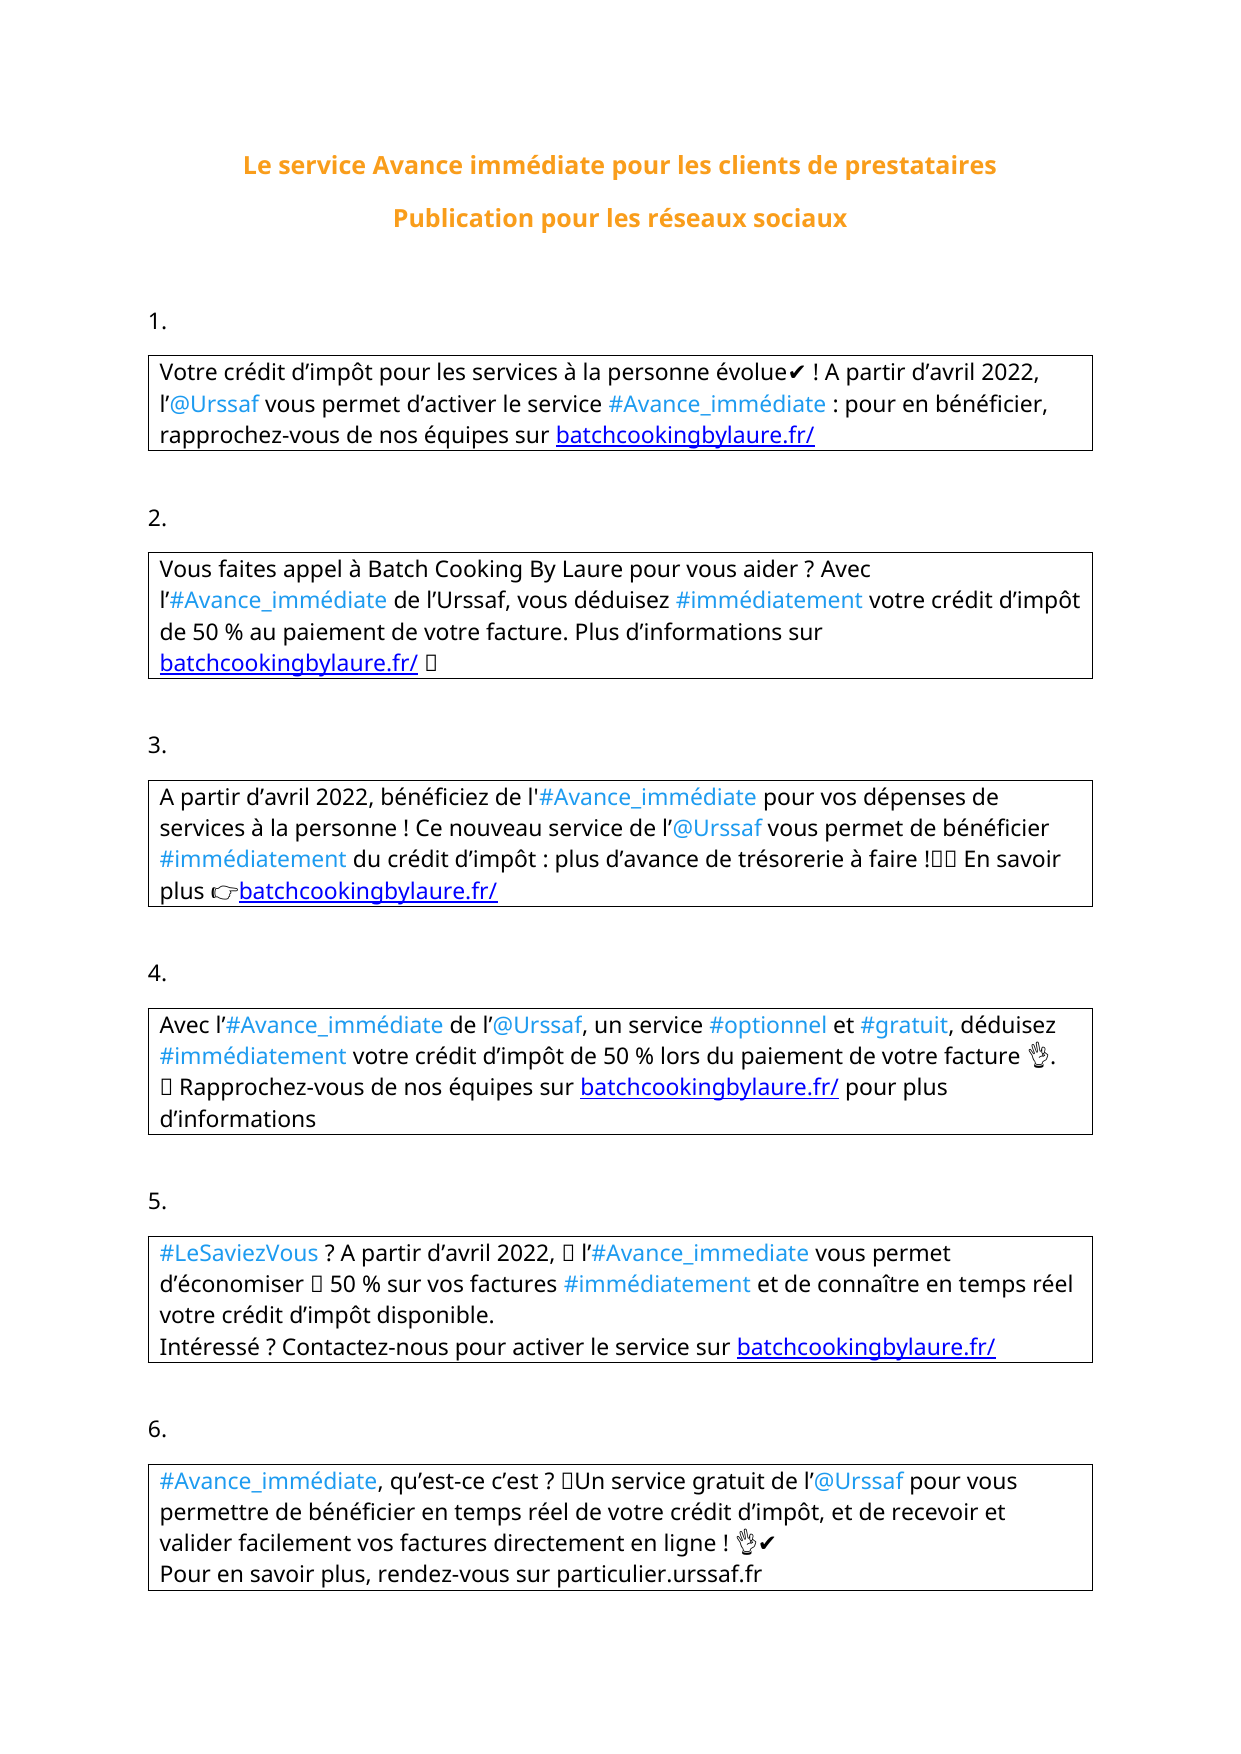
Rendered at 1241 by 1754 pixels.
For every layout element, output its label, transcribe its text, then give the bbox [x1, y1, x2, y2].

table_header Avec l’#Avance_immédiate de l’@Urssaf, un service #optionnel et #gratuit, déduisez #immédiatement votre crédit d’impôt de 50 % lors du paiement de votre facture . Rapprochez-vous de nos équipes sur batchcookingbylaure.fr/ pour plus d’informations [149, 1009, 1092, 1134]
table_header #LeSaviezVous ? A partir d’avril 2022, l’#Avance_immediate vous permet d’économiser 50 % sur vos factures #immédiatement et de connaître en temps réel votre crédit d’impôt disponible. Intéressé ? Contactez-nous pour activer le service sur batchcookingbylaure.fr/ [149, 1237, 1092, 1362]
text 6. [148, 1413, 1093, 1444]
table_header #Avance_immédiate, qu’est-ce c’est ? Un service gratuit de l’@Urssaf pour vous permettre de bénéficier en temps réel de votre crédit d’impôt, et de recevoir et valider facilement vos factures directement en ligne ! ✔ Pour en savoir plus, rendez-vous sur particulier.urssaf.fr [149, 1465, 1092, 1590]
table_header Vous faites appel à Batch Cooking By Laure pour vous aider ? Avec l’#Avance_immédiate de l’Urssaf, vous déduisez #immédiatement votre crédit d’impôt de 50 % au paiement de votre facture. Plus d’informations sur batchcookingbylaure.fr/ 💡 [149, 553, 821, 678]
text 5. [148, 1185, 1093, 1217]
text Le service Avance immédiate pour les clients de prestataires [148, 148, 1093, 182]
text 3. [148, 729, 1093, 761]
table_header A partir d’avril 2022, bénéficiez de l'#Avance_immédiate pour vos dépenses de services à la personne ! Ce nouveau service de l’@Urssaf vous permet de bénéficier #immédiatement du crédit d’impôt : plus d’avance de trésorerie à faire !✨💸 En savoir plus 👉batchcookingbylaure.fr/ [149, 781, 1092, 906]
text Publication pour les réseaux sociaux [148, 201, 1093, 235]
table_header Votre crédit d’impôt pour les services à la personne évolue✨✔ ! A partir d’avril 2022, l’@Urssaf vous permet d’activer le service #Avance_immédiate : pour en bénéficier, rapprochez-vous de nos équipes sur batchcookingbylaure.fr/ [149, 356, 1092, 450]
text 2. [148, 502, 1093, 533]
text 4. [148, 957, 1093, 989]
table_header Vous faites appel à Batch Cooking By Laure pour vous aider ? Avec l’#Avance_immédiate de l’Urssaf, vous déduisez #immédiatement votre crédit d’impôt de 50 % au paiement de votre facture. Plus d’informations sur batchcookingbylaure.fr/ 💡 [424, 553, 1092, 678]
text 1. [148, 305, 1093, 336]
